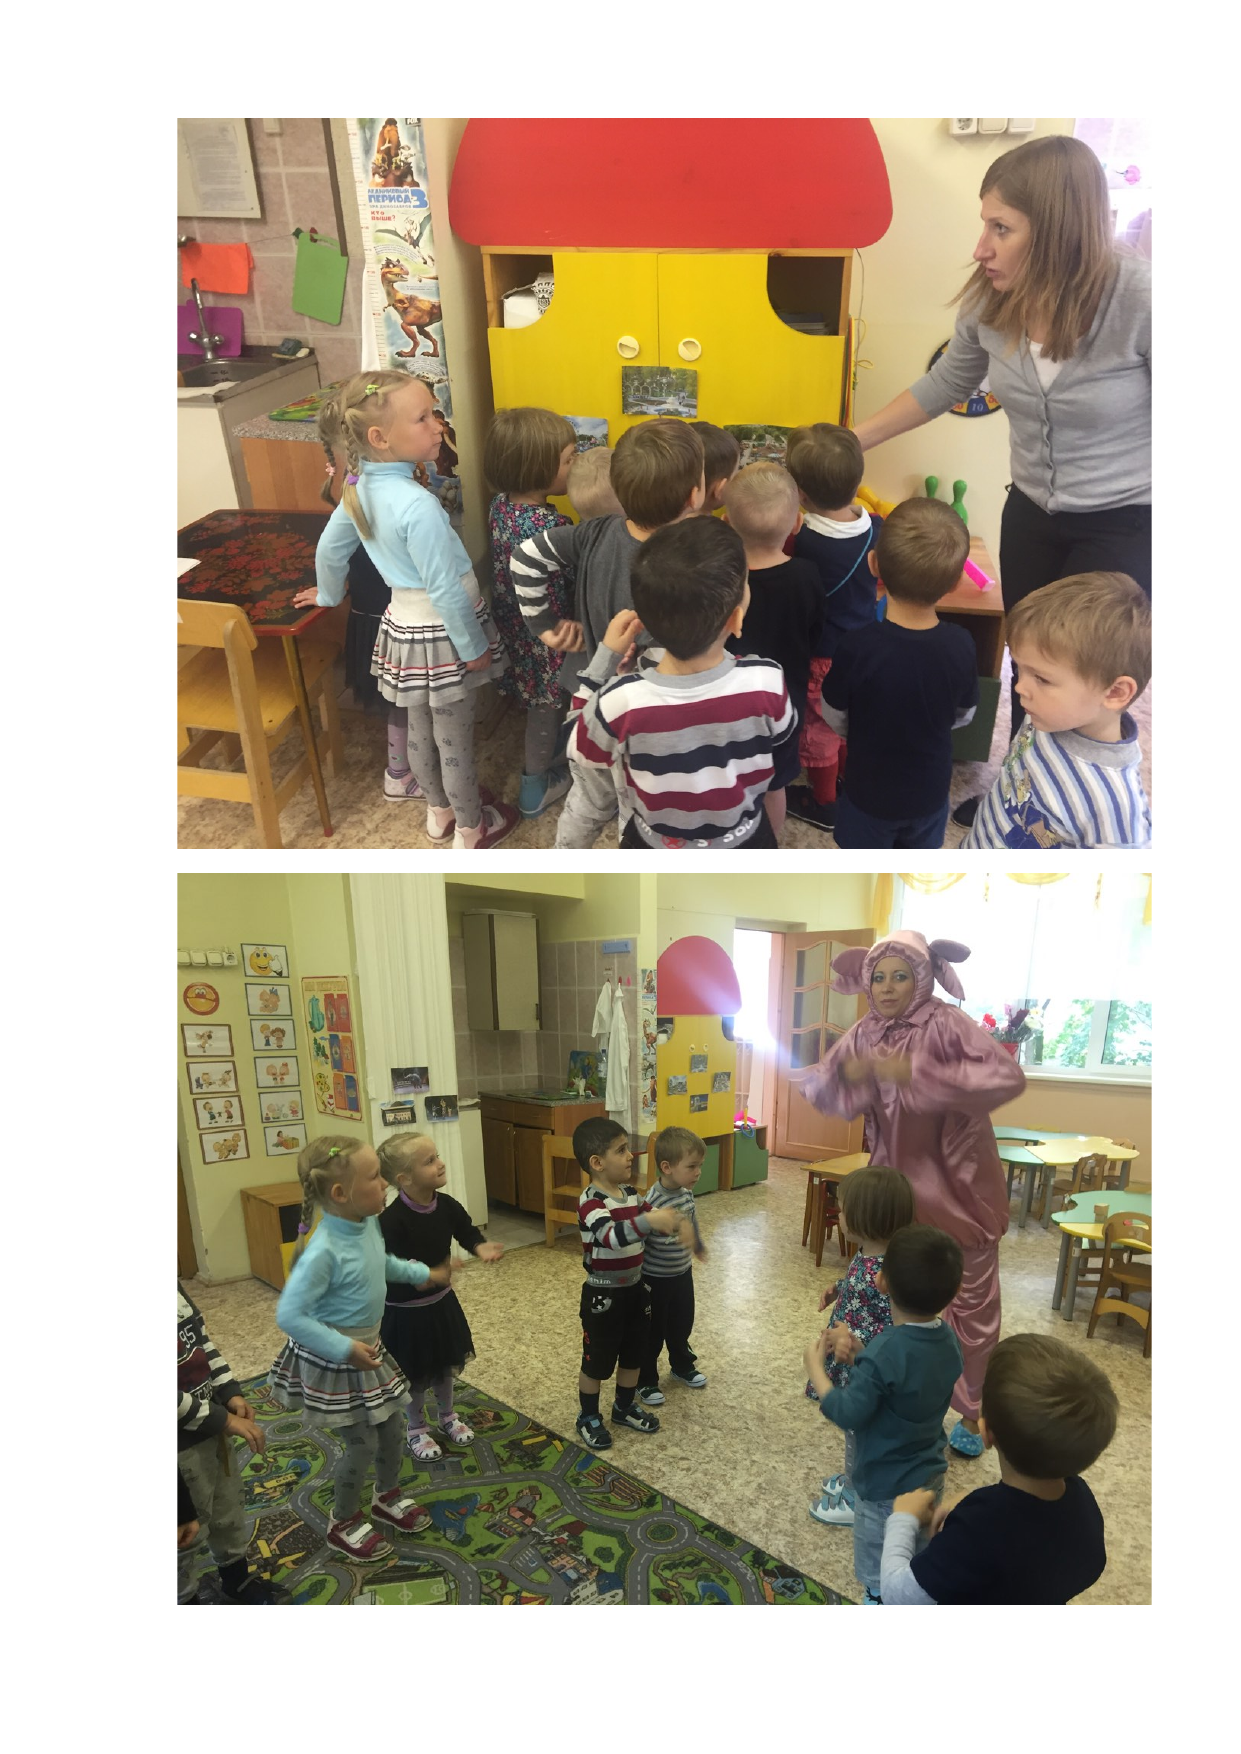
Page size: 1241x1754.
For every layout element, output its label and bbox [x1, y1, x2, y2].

picture [177, 873, 1152, 1605]
picture [177, 118, 1152, 849]
